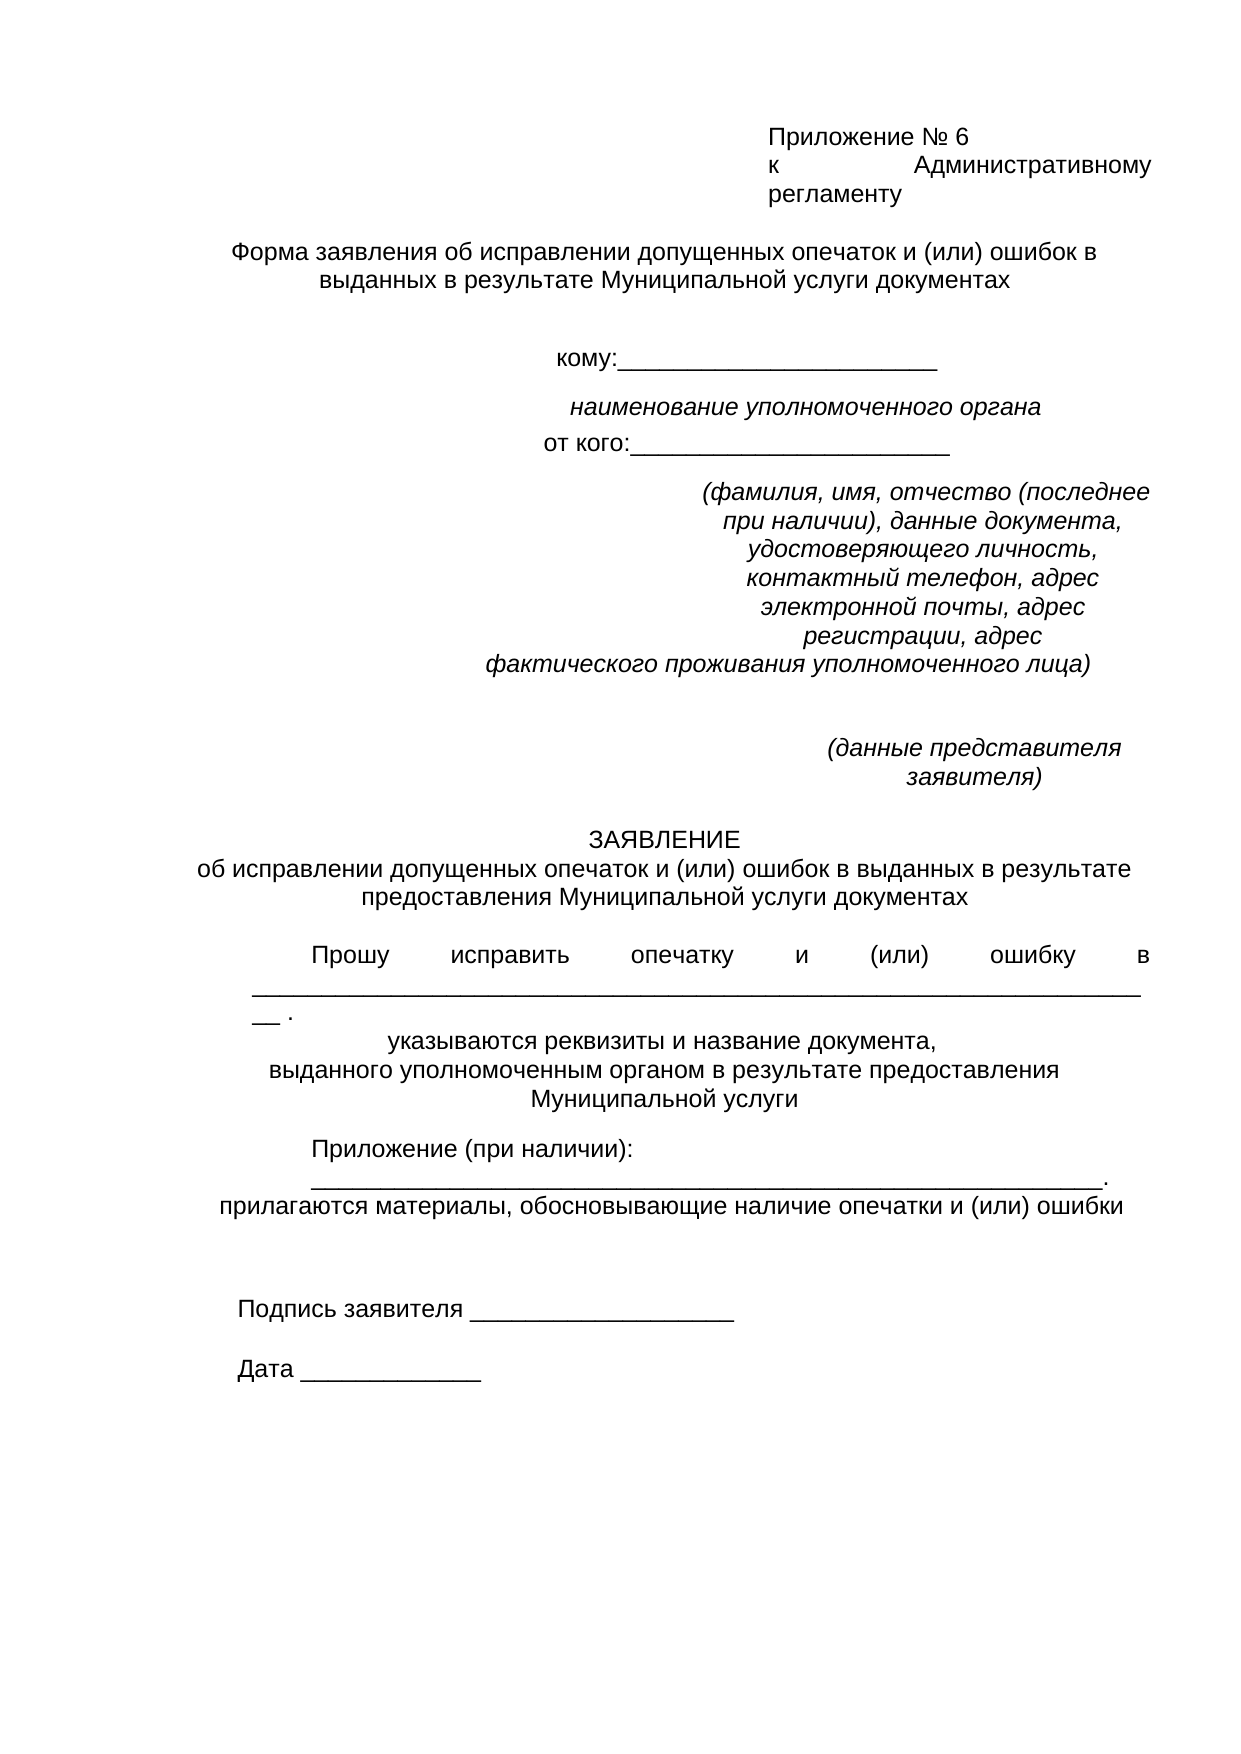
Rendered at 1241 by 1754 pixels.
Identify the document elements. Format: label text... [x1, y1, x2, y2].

text выданного уполномоченным органом в результате предоставления Муниципальной услуги [177, 1055, 1152, 1112]
text Дата _____________ [178, 1354, 1151, 1383]
text прилагаются материалы, обосновывающие наличие опечатки и (или) ошибки [192, 1191, 1152, 1220]
subtitle Форма заявления об исправлении допущенных опечаток и (или) ошибок в выданных в результате Муниципальной услуги документах [203, 237, 1126, 294]
text Приложение № 6 [768, 122, 1152, 150]
text Прошу исправить опечатку и (или) ошибку в __________________________________________________________________ . [252, 940, 1151, 1026]
text наименование уполномоченного органа [178, 392, 1042, 421]
text кому:_______________________ [283, 343, 1144, 372]
text _________________________________________________________. [252, 1162, 1151, 1191]
text указываются реквизиты и название документа, [177, 1026, 1147, 1055]
text от кого:_______________________ [283, 428, 1144, 457]
text фактического проживания уполномоченного лица) [178, 649, 1091, 678]
text (данные представителя заявителя) [797, 733, 1152, 791]
text Подпись заявителя ___________________ [178, 1294, 1151, 1322]
text Приложение (при наличии): [252, 1133, 1151, 1162]
subtitle ЗАЯВЛЕНИЕ [177, 825, 1152, 853]
text (фамилия, имя, отчество (последнее при наличии), данные документа, удостоверяющего личность, контактный телефон, адрес электронной почты, адрес регистрации, адрес [694, 477, 1152, 649]
text к Административному регламенту [768, 150, 1152, 208]
subtitle об исправлении допущенных опечаток и (или) ошибок в выданных в результате предоставления Муниципальной услуги документах [177, 853, 1152, 911]
